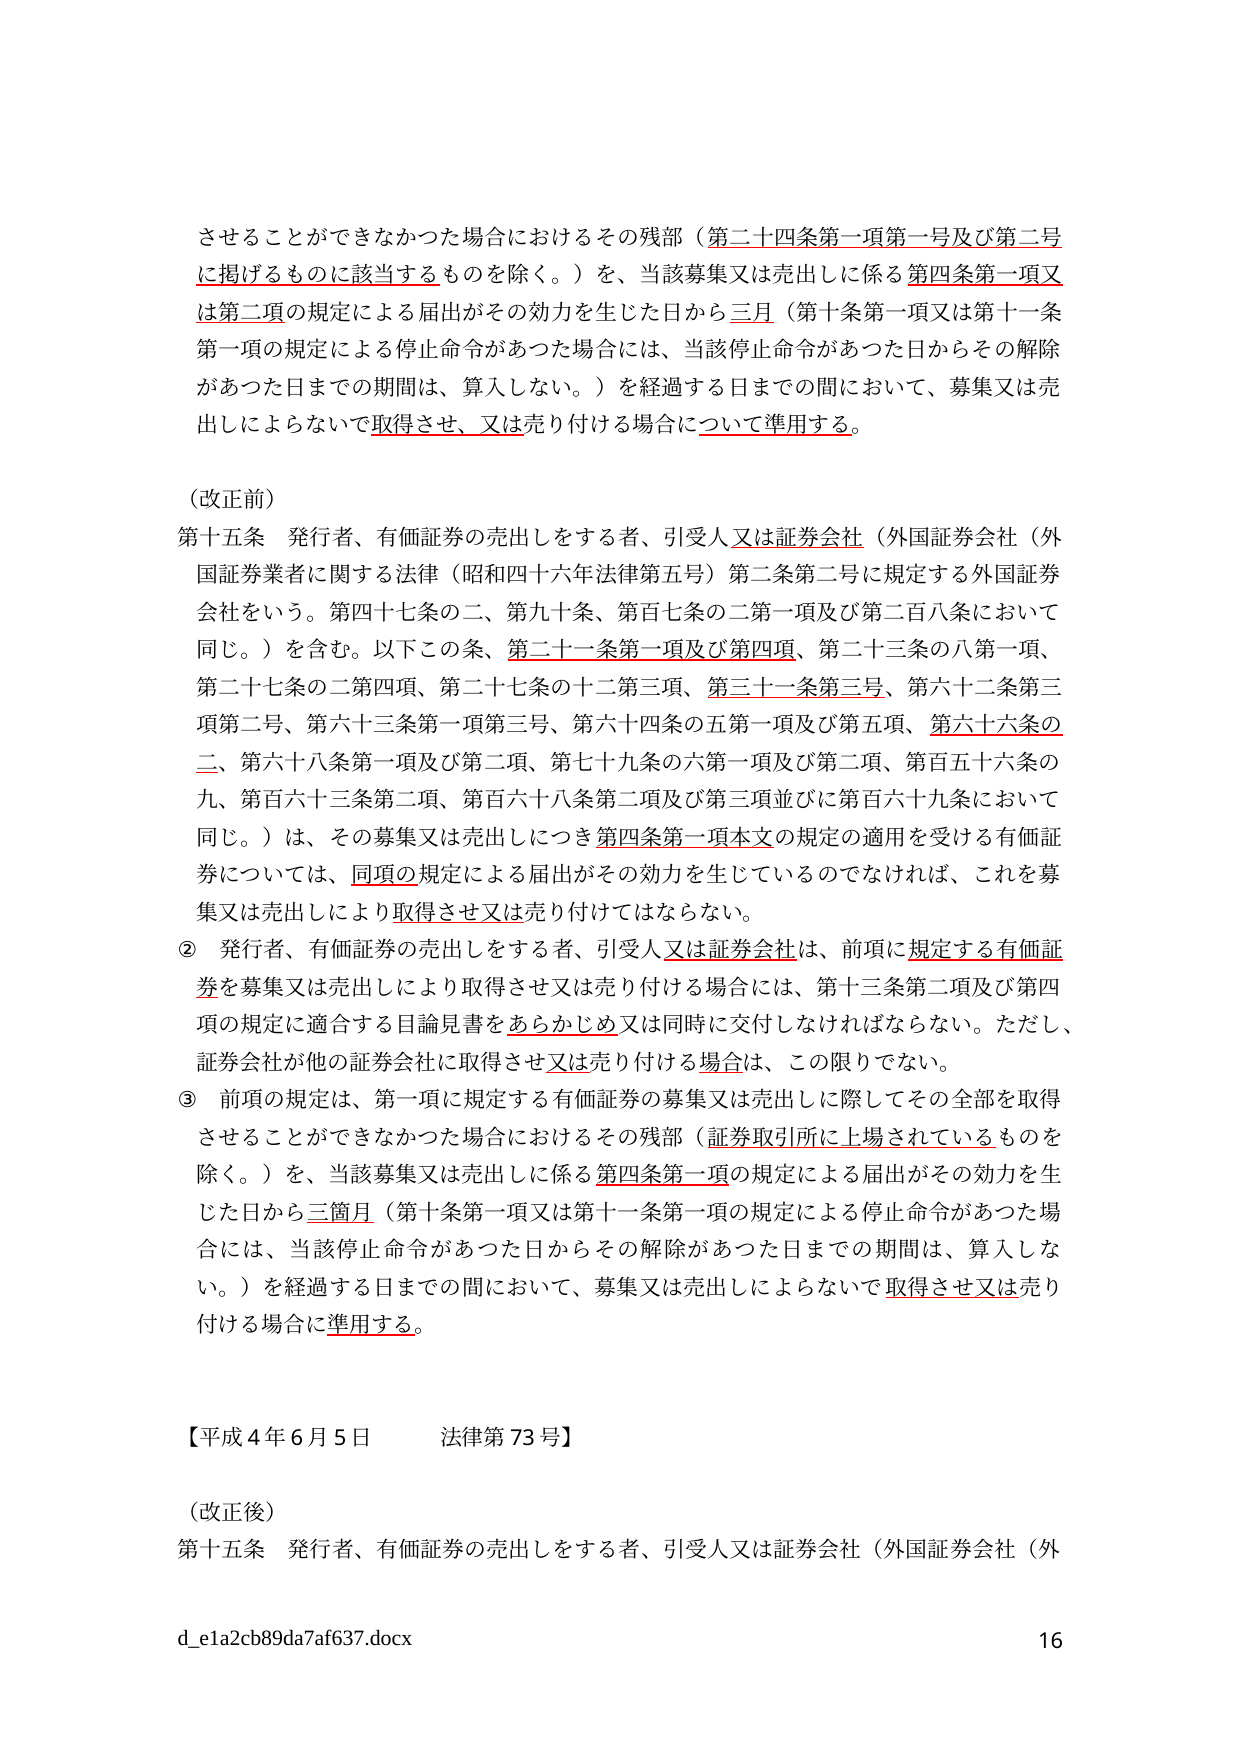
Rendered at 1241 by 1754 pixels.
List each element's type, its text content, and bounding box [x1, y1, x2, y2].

text ② 発行者、有価証券の売出しをする者、引受人又は証券会社は、前項に規定する有価証券を募集又は売出しにより取得させ又は売り付ける場合には、第十三条第二項及び第四項の規定に適合する目論見書をあらかじめ又は同時に交付しなければならない。ただし、証券会社が他の証券会社に取得させ又は売り付ける場合は、この限りでない。 [177, 929, 1063, 1079]
text 【平成4年6月5日 法律第73号】 [177, 1417, 1063, 1454]
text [177, 217, 1063, 442]
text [177, 1529, 1063, 1567]
text （改正前） [177, 479, 1063, 517]
text ③ 前項の規定は、第一項に規定する有価証券の募集又は売出しに際してその全部を取得させることができなかつた場合におけるその残部（証券取引所に上場されているものを除く。）を、当該募集又は売出しに係る第四条第一項の規定による届出がその効力を生じた日から三箇月（第十条第一項又は第十一条第一項の規定による停止命令があつた場合には、当該停止命令があつた日からその解除があつた日までの期間は、算入しない。）を経過する日までの間において、募集又は売出しによらないで取得させ又は売り付ける場合に準用する。 [177, 1079, 1063, 1342]
text （改正後） [177, 1492, 1063, 1529]
